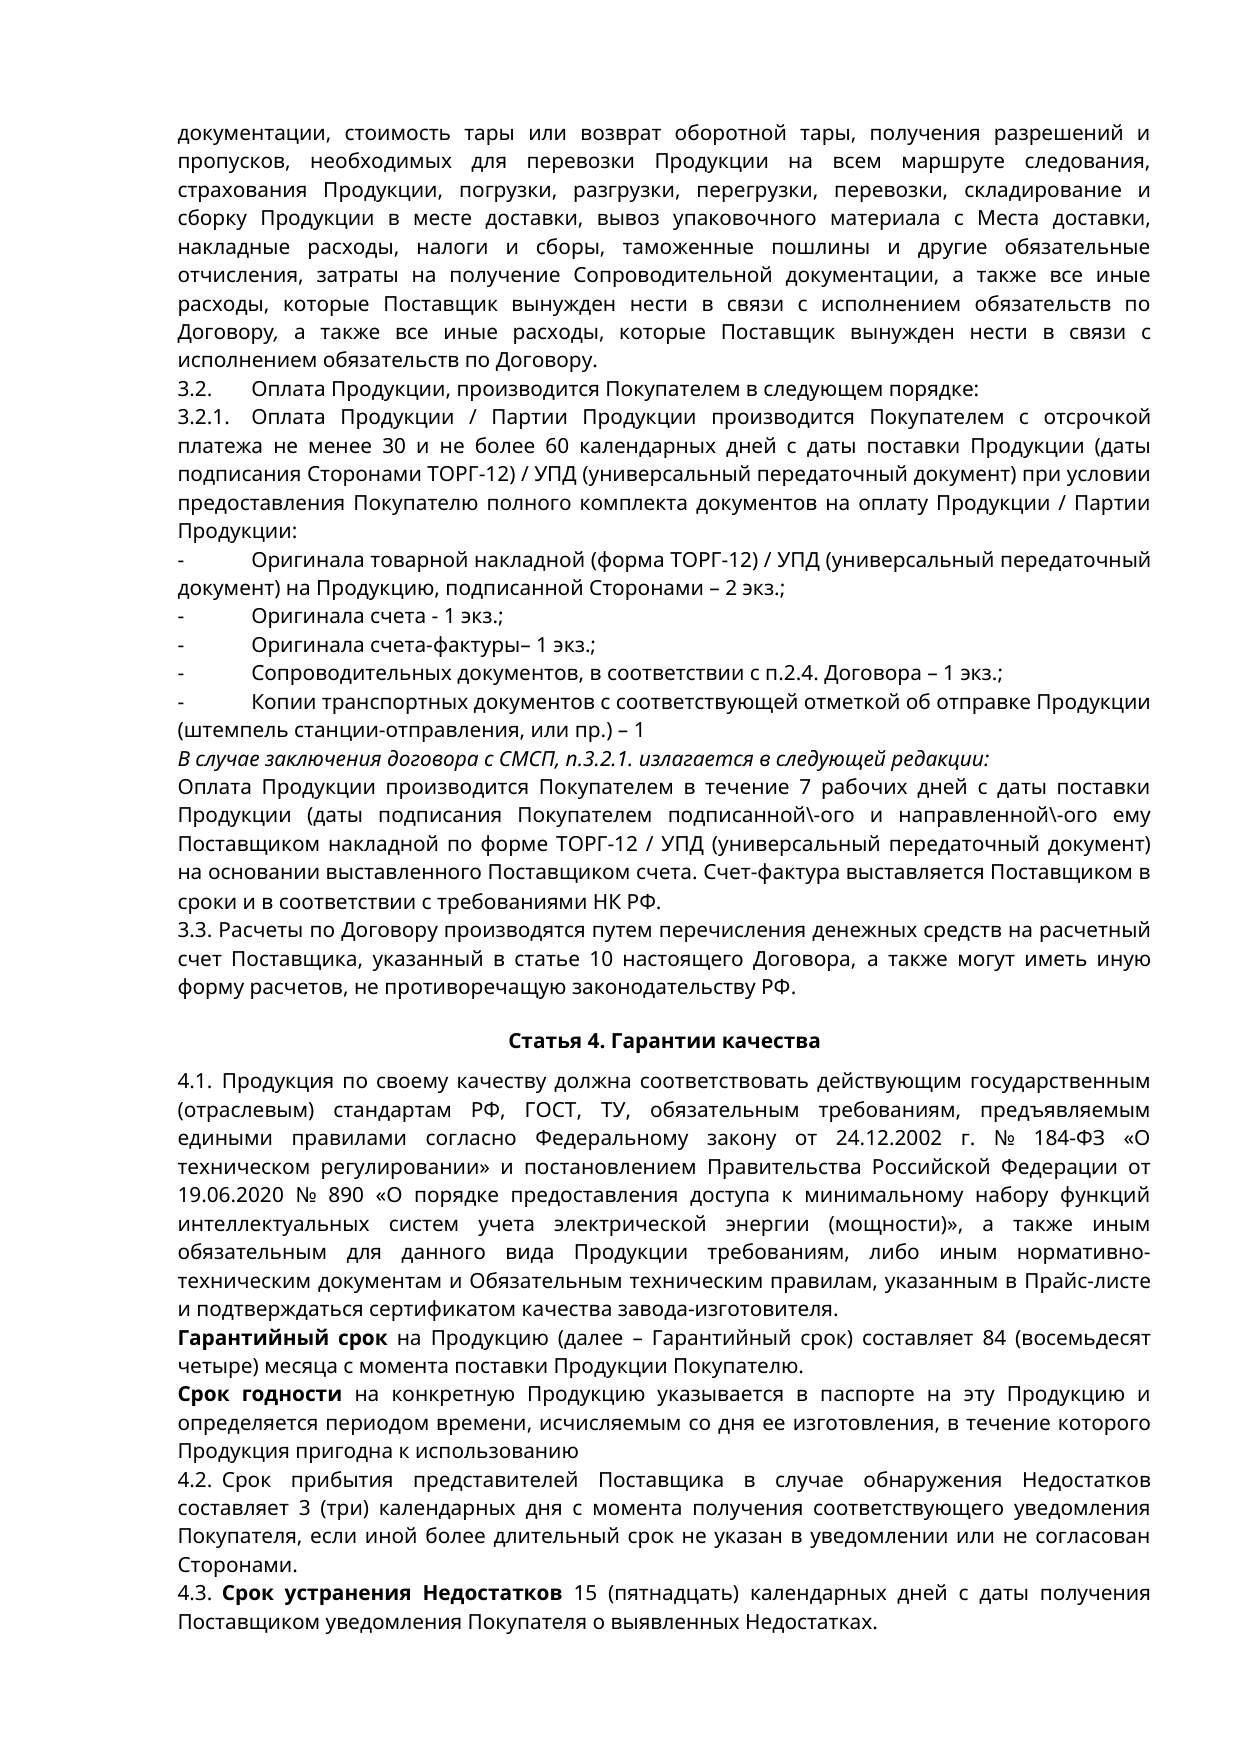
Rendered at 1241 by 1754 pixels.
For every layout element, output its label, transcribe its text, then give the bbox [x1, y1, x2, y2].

text - Оригинала товарной накладной (форма ТОРГ-12) / УПД (универсальный передаточный документ) на Продукцию, подписанной Сторонами – 2 экз.; [177, 545, 1152, 602]
list Срок устранения Недостатков 15 (пятнадцать) календарных дней с даты получения Поставщиком уведомления Покупателя о выявленных Недостатках. [177, 1578, 1152, 1635]
text Гарантийный срок на Продукцию (далее – Гарантийный срок) составляет 84 (восемьдесят четыре) месяца с момента поставки Продукции Покупателю. [177, 1323, 1152, 1379]
text - Оригинала счета-фактуры– 1 экз.; [177, 630, 1152, 658]
list Продукция по своему качеству должна соответствовать действующим государственным (отраслевым) стандартам РФ, ГОСТ, ТУ, обязательным требованиям, предъявляемым едиными правилами согласно Федеральному закону от 24.12.2002 г. № 184-ФЗ «О техническом регулировании» и постановлением Правительства Российской Федерации от 19.06.2020 № 890 «О порядке предоставления доступа к минимальному набору функций интеллектуальных систем учета электрической энергии (мощности)», а также иным обязательным для данного вида Продукции требованиям, либо иным нормативно-техническим документам и Обязательным техническим правилам, указанным в Прайс-листе и подтверждаться сертификатом качества завода-изготовителя. [177, 1067, 1152, 1323]
text - Сопроводительных документов, в соответствии с п.2.4. Договора – 1 экз.; [177, 658, 1152, 687]
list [177, 118, 1152, 374]
text - Оригинала счета - 1 экз.; [177, 602, 1152, 630]
text Статья 4. Гарантии качества [177, 1026, 1152, 1054]
text 3.3. Расчеты по Договору производятся путем перечисления денежных средств на расчетный счет Поставщика, указанный в статье 10 настоящего Договора, а также могут иметь иную форму расчетов, не противоречащую законодательству РФ. [177, 915, 1152, 1001]
text Срок годности на конкретную Продукцию указывается в паспорте на эту Продукцию и определяется периодом времени, исчисляемым со дня ее изготовления, в течение которого Продукция пригодна к использованию [177, 1379, 1152, 1465]
text - Копии транспортных документов с соответствующей отметкой об отправке Продукции (штемпель станции-отправления, или пр.) – 1 [177, 687, 1152, 744]
text В случае заключения договора с СМСП, п.3.2.1. излагается в следующей редакции: [177, 744, 1152, 772]
text 3.2.1. Оплата Продукции / Партии Продукции производится Покупателем с отсрочкой платежа не менее 30 и не более 60 календарных дней с даты поставки Продукции (даты подписания Сторонами ТОРГ-12) / УПД (универсальный передаточный документ) при условии предоставления Покупателю полного комплекта документов на оплату Продукции / Партии Продукции: [177, 402, 1152, 545]
text 3.2. Оплата Продукции, производится Покупателем в следующем порядке: [177, 374, 1152, 402]
list Срок прибытия представителей Поставщика в случае обнаружения Недостатков составляет 3 (три) календарных дня с момента получения соответствующего уведомления Покупателя, если иной более длительный срок не указан в уведомлении или не согласован Сторонами. [177, 1465, 1152, 1578]
text Оплата Продукции производится Покупателем в течение 7 рабочих дней с даты поставки Продукции (даты подписания Покупателем подписанной\-ого и направленной\-ого ему Поставщиком накладной по форме ТОРГ-12 / УПД (универсальный передаточный документ) на основании выставленного Поставщиком счета. Счет-фактура выставляется Поставщиком в сроки и в соответствии с требованиями НК РФ. [177, 772, 1152, 915]
